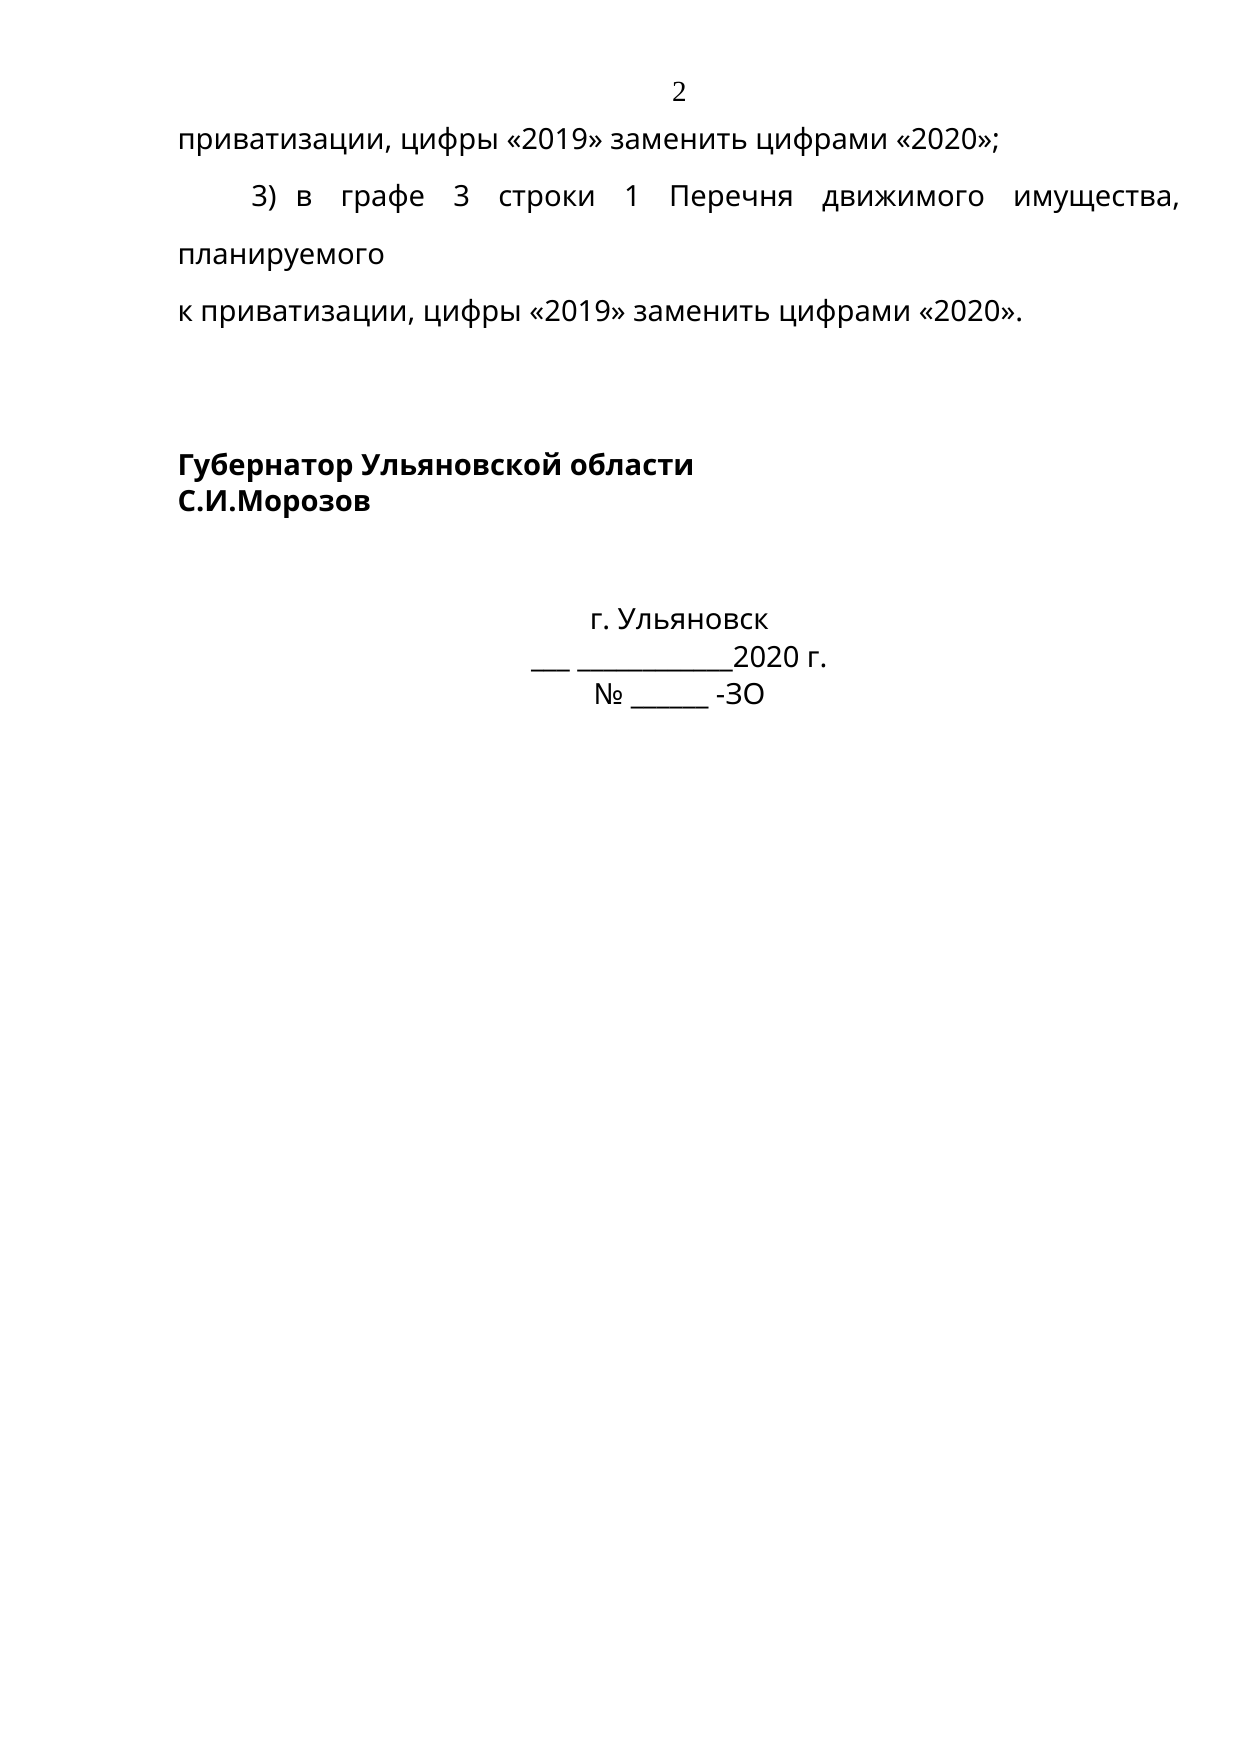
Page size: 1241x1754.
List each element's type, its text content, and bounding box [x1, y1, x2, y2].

list в графе 3 строки 1 Перечня движимого имущества, планируемого к приватизации, цифры «2019» заменить цифрами «2020». [177, 176, 1181, 330]
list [177, 118, 1181, 158]
text № ______ -ЗО [177, 675, 1181, 712]
text ___ ____________2020 г. [177, 637, 1181, 675]
text Губернатор Ульяновской области С.И.Морозов [177, 445, 1181, 520]
text г. Ульяновск [177, 599, 1181, 637]
